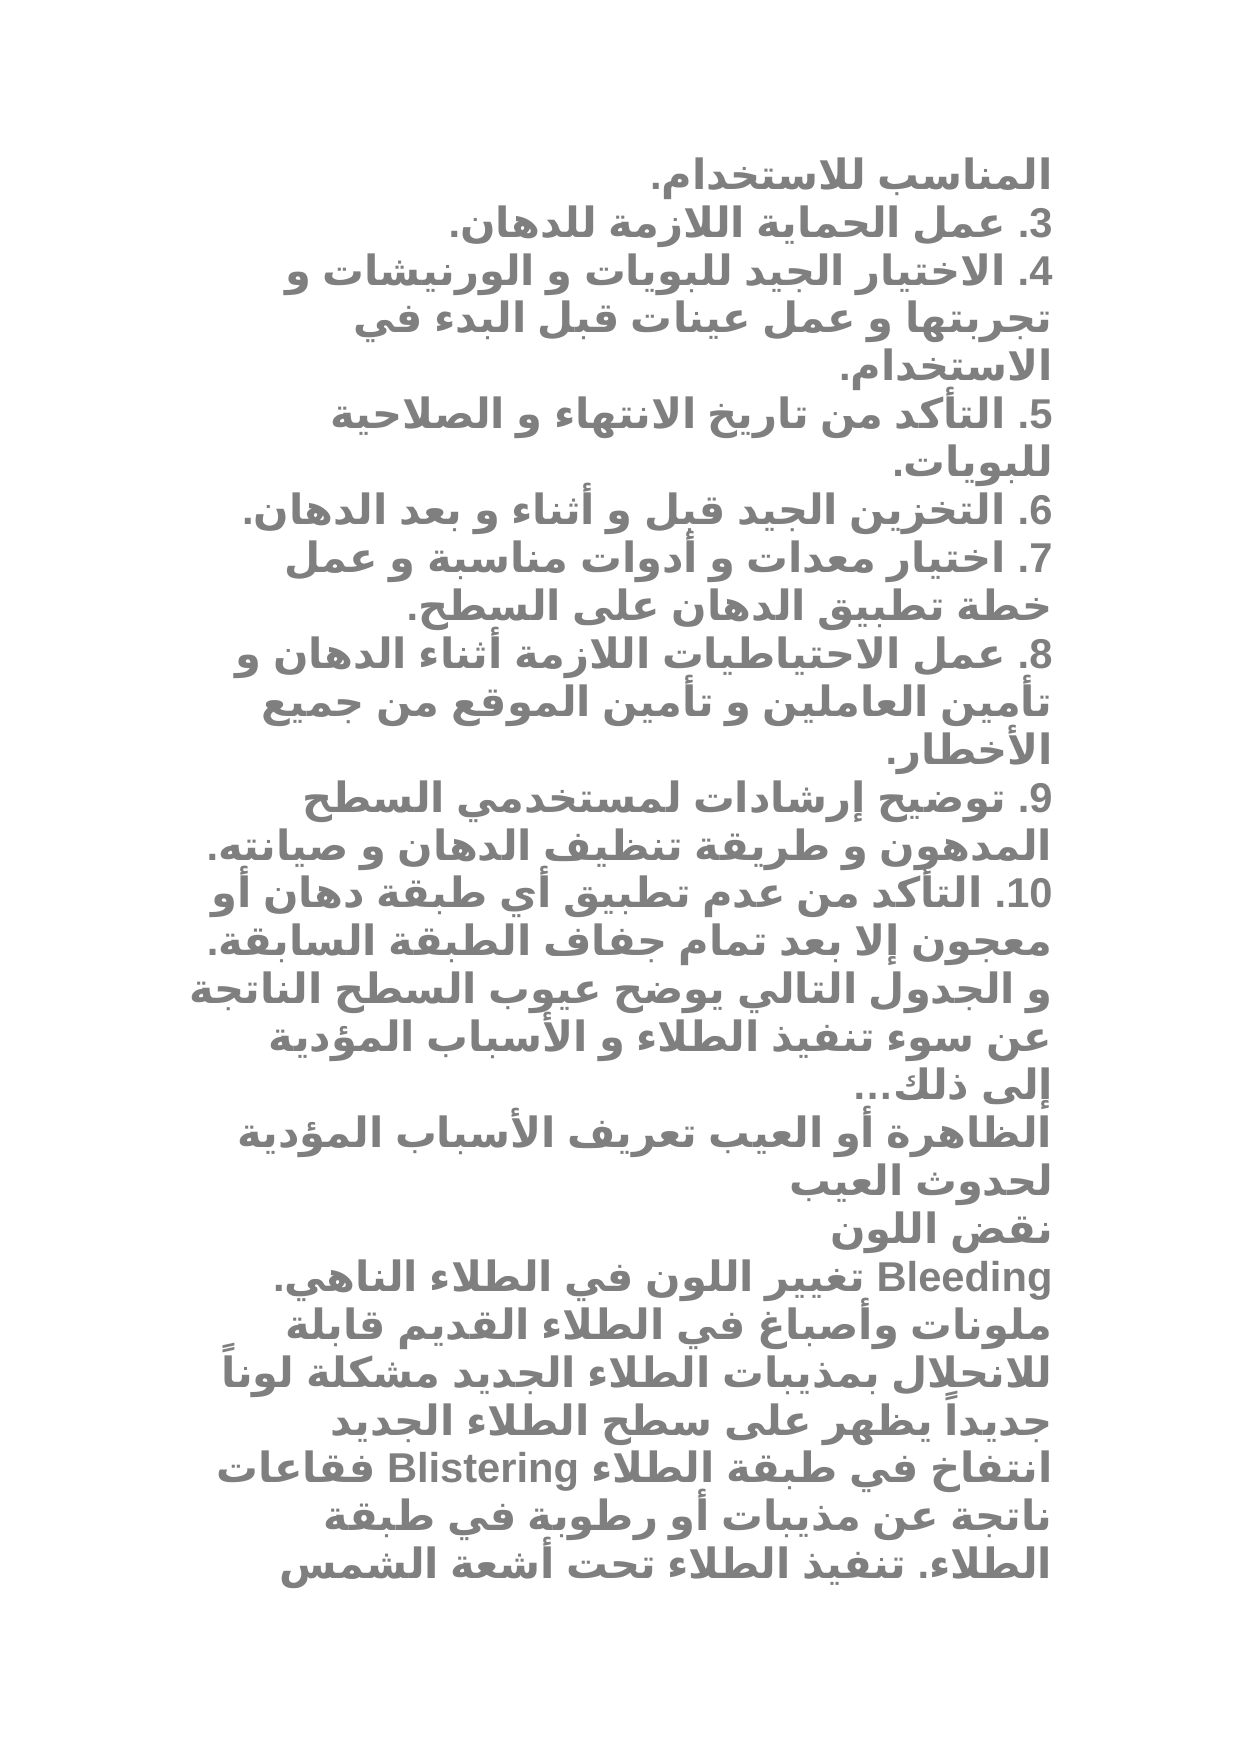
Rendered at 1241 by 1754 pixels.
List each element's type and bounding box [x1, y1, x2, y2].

text [187, 150, 1053, 1587]
